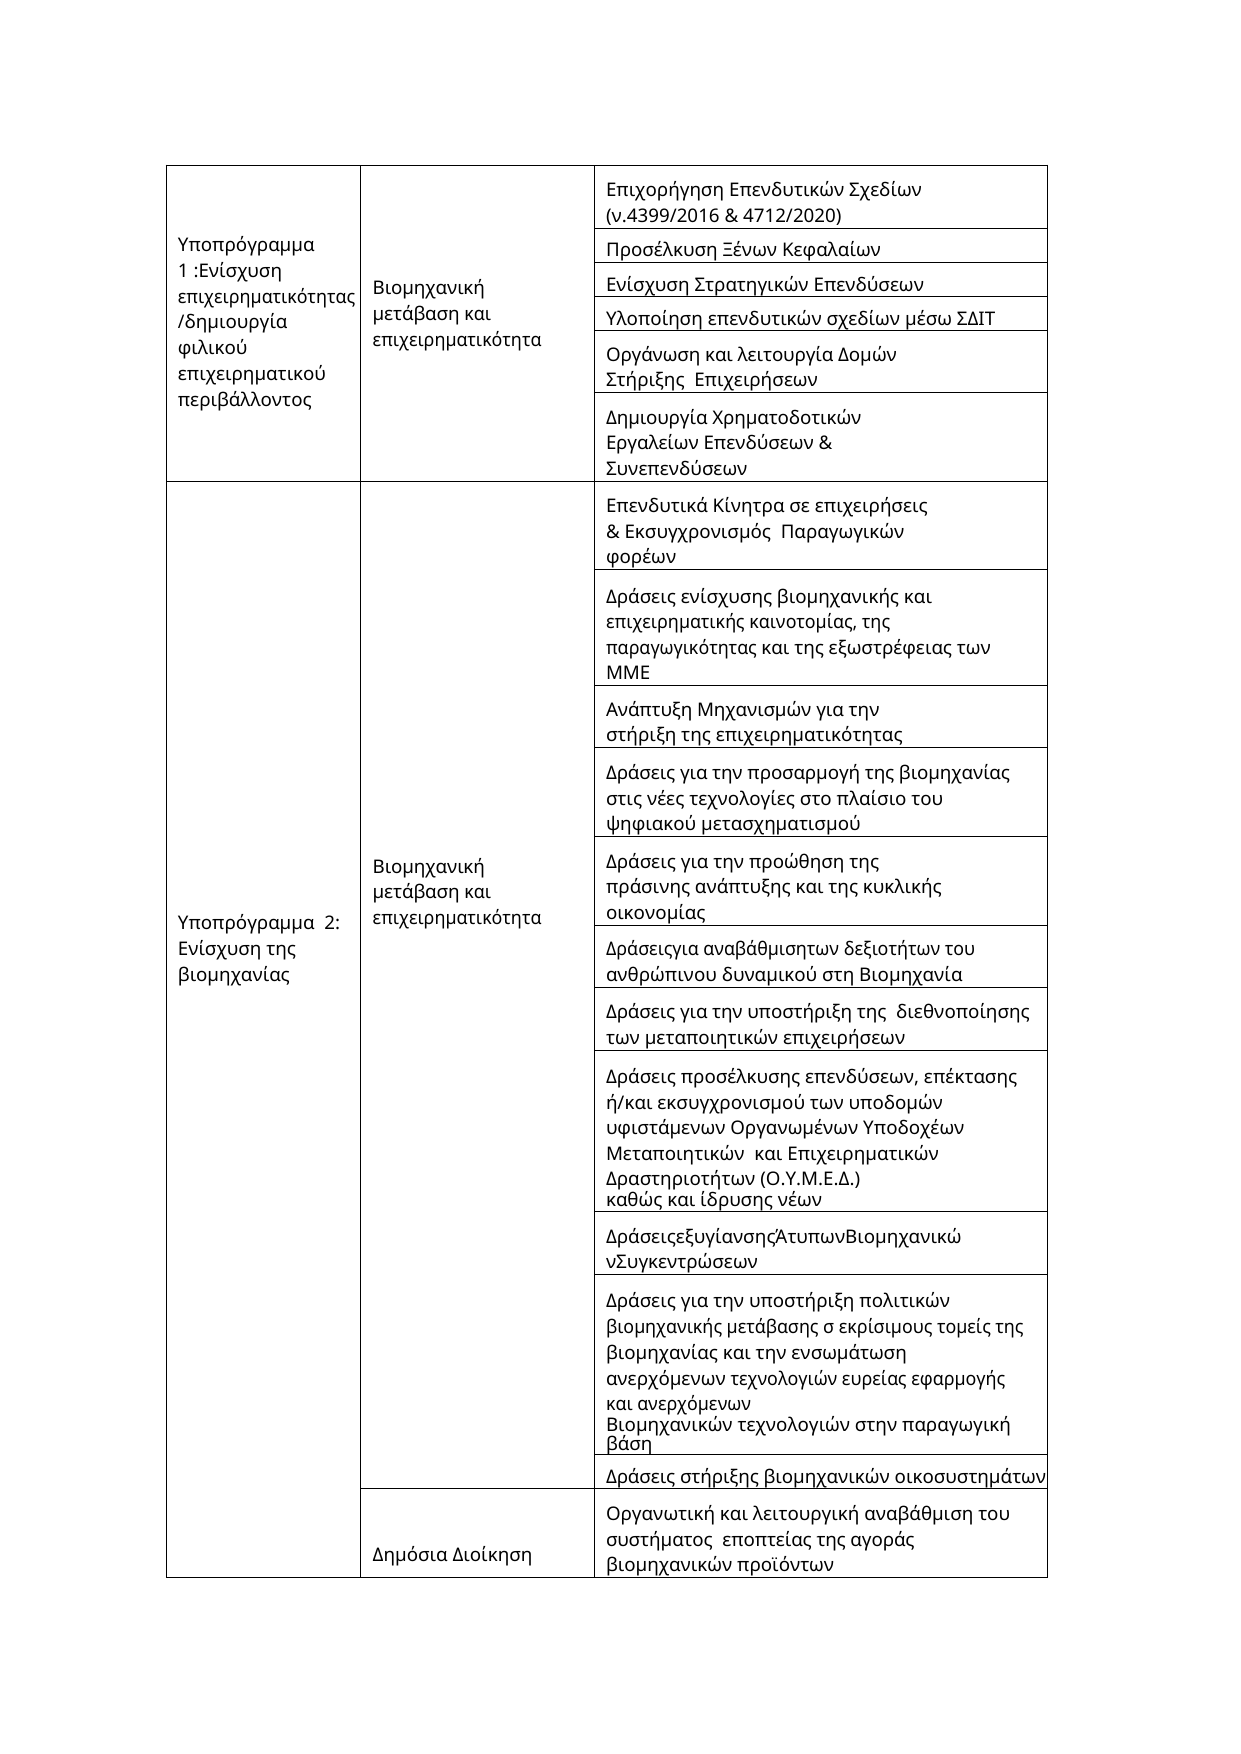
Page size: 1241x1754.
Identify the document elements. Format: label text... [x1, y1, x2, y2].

table_cell Δράσεις για την υποστήριξη πολιτικών βιομηχανικής μετάβασης σ εκρίσιμους τομείς της βιομηχανίας και την ενσωμάτωση ανερχόμενων τεχνολογιών ευρείας εφαρμογής και ανερχόμενων Βιομηχανικών τεχνολογιών στην παραγωγική βάση [595, 1275, 1047, 1454]
table_cell Δράσεις στήριξης βιομηχανικών οικοσυστημάτων [595, 1455, 1047, 1488]
table_cell ΔράσειςεξυγίανσηςΆτυπωνΒιομηχανικώνΣυγκεντρώσεων [595, 1212, 1047, 1274]
table_cell Δράσειςγια αναβάθμισητων δεξιοτήτων του ανθρώπινου δυναμικού στη Βιομηχανία [595, 926, 1047, 987]
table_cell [361, 1489, 594, 1577]
table_cell Δράσεις προσέλκυσης επενδύσεων, επέκτασης ή/και εκσυγχρονισμού των υποδομών υφιστάμενων Οργανωμένων Υποδοχέων Μεταποιητικών και Επιχειρηματικών Δραστηριοτήτων (Ο.Υ.Μ.Ε.Δ.) καθώς και ίδρυσης νέων [595, 1051, 1047, 1211]
table_cell Δράσεις για την υποστήριξη της διεθνοποίησης των μεταποιητικών επιχειρήσεων [595, 988, 1047, 1050]
table_cell Οργανωτική και λειτουργική αναβάθμιση του συστήματος εποπτείας της αγοράς βιομηχανικών προϊόντων [595, 1489, 1047, 1577]
table_cell Υλοποίηση επενδυτικών σχεδίων μέσω ΣΔΙΤ [595, 297, 1047, 330]
table_cell Δράσεις για την προσαρμογή της βιομηχανίας στις νέες τεχνολογίες στο πλαίσιο του ψηφιακού μετασχηματισμού [595, 748, 1047, 836]
table_cell Βιομηχανική μετάβαση και επιχειρηματικότητα [361, 482, 594, 1488]
table_cell Ενίσχυση Στρατηγικών Επενδύσεων [595, 263, 1047, 296]
table_cell Οργάνωση και λειτουργία Δομών Στήριξης Επιχειρήσεων [595, 331, 1047, 392]
table_cell Επενδυτικά Κίνητρα σε επιχειρήσεις & Εκσυγχρονισμός Παραγωγικών φορέων [595, 482, 1047, 569]
table_cell Υποπρόγραμμα 2: Ενίσχυση της βιομηχανίας [167, 482, 360, 1577]
table_cell Δημιουργία Χρηματοδοτικών Εργαλείων Επενδύσεων & Συνεπενδύσεων [595, 393, 1047, 481]
table_cell Προσέλκυση Ξένων Κεφαλαίων [595, 229, 1047, 262]
table_cell Δράσεις για την προώθηση της πράσινης ανάπτυξης και της κυκλικής οικονομίας [595, 837, 1047, 924]
table_cell Ανάπτυξη Μηχανισμών για την στήριξη της επιχειρηματικότητας [595, 686, 1047, 747]
table_cell Επιχορήγηση Επενδυτικών Σχεδίων (ν.4399/2016 & 4712/2020) [595, 166, 1047, 228]
table_cell Δράσεις ενίσχυσης βιομηχανικής και επιχειρηματικής καινοτομίας, της παραγωγικότητας και της εξωστρέφειας των ΜΜΕ [595, 570, 1047, 685]
